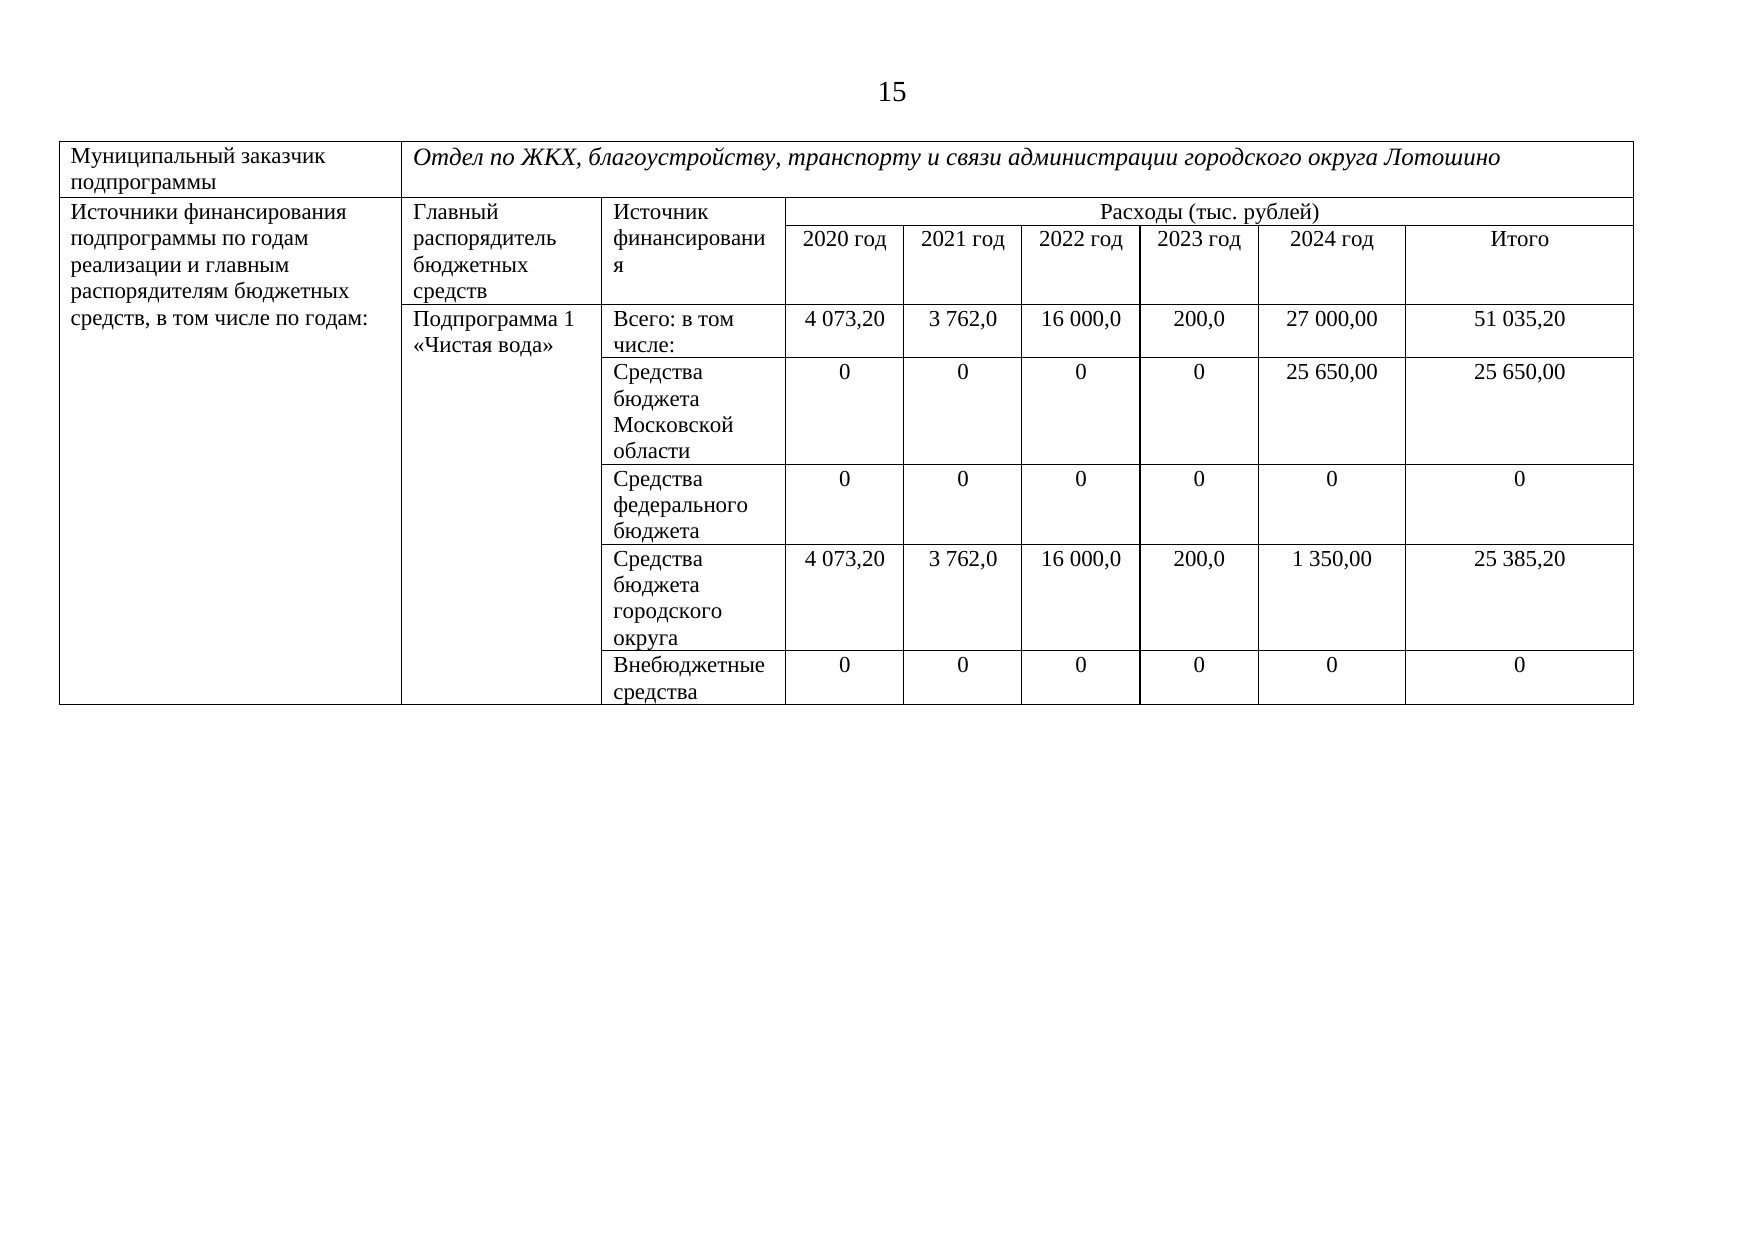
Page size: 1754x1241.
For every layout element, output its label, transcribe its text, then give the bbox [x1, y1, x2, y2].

table_cell 0 [1141, 465, 1258, 544]
table_cell Источники финансирования подпрограммы по годам реализации и главным распорядителям бюджетных средств, в том числе по годам: [60, 198, 401, 650]
table_cell Подпрограмма 1 «Чистая вода» [402, 305, 601, 650]
table_cell 4 073,20 [786, 545, 903, 650]
table_cell 0 [1259, 651, 1405, 704]
table_cell 0 [1022, 465, 1139, 544]
table_cell 25 385,20 [1406, 545, 1633, 650]
table_cell 27 000,00 [1259, 305, 1405, 357]
table_cell 2021 год [904, 226, 1021, 303]
table_cell 4 073,20 [786, 305, 903, 357]
table_cell 200,0 [1141, 305, 1258, 357]
table_cell 1 350,00 [1259, 545, 1405, 650]
table_cell 0 [904, 651, 1021, 704]
table_cell 0 [1406, 465, 1633, 544]
table_cell Средства бюджета Московской области [602, 358, 785, 464]
table_cell 16 000,0 [1022, 305, 1139, 357]
table_cell 0 [1022, 651, 1139, 704]
table_cell Средства федерального бюджета [602, 465, 785, 544]
table_header Муниципальный заказчик подпрограммы [60, 142, 401, 197]
table_cell Внебюджетные средства [602, 651, 785, 704]
table_cell 2020 год [786, 226, 903, 303]
table_cell 0 [1406, 651, 1633, 704]
table_cell 0 [786, 651, 903, 704]
table_cell 3 762,0 [904, 545, 1021, 650]
table_cell 200,0 [1141, 545, 1258, 650]
table_cell 0 [1141, 358, 1258, 464]
table_cell 0 [786, 358, 903, 464]
table_cell 0 [1259, 465, 1405, 544]
table_cell 0 [1022, 358, 1139, 464]
table_cell Источник финансирования [602, 198, 785, 303]
table_cell Главный распорядитель бюджетных средств [402, 198, 601, 303]
table_cell 0 [1141, 651, 1258, 704]
table_cell 51 035,20 [1406, 305, 1633, 357]
table_cell 0 [904, 358, 1021, 464]
table_cell [402, 650, 601, 704]
table_cell Расходы (тыс. рублей) [786, 198, 1633, 224]
table_cell [60, 650, 401, 704]
table_cell 0 [904, 465, 1021, 544]
table_cell 3 762,0 [904, 305, 1021, 357]
table_cell 2023 год [1141, 226, 1258, 303]
table_cell Всего: в том числе: [602, 305, 785, 357]
table_cell 2024 год [1259, 226, 1405, 303]
table_cell Средства бюджета городского округа [602, 545, 785, 650]
table_cell 2022 год [1022, 226, 1139, 303]
table_cell 25 650,00 [1259, 358, 1405, 464]
table_cell Итого [1406, 226, 1633, 303]
table_cell 0 [786, 465, 903, 544]
table_header Отдел по ЖКХ, благоустройству, транспорту и связи администрации городского округа Лотошино [402, 142, 1633, 197]
table_cell 16 000,0 [1022, 545, 1139, 650]
table_cell 25 650,00 [1406, 358, 1633, 464]
